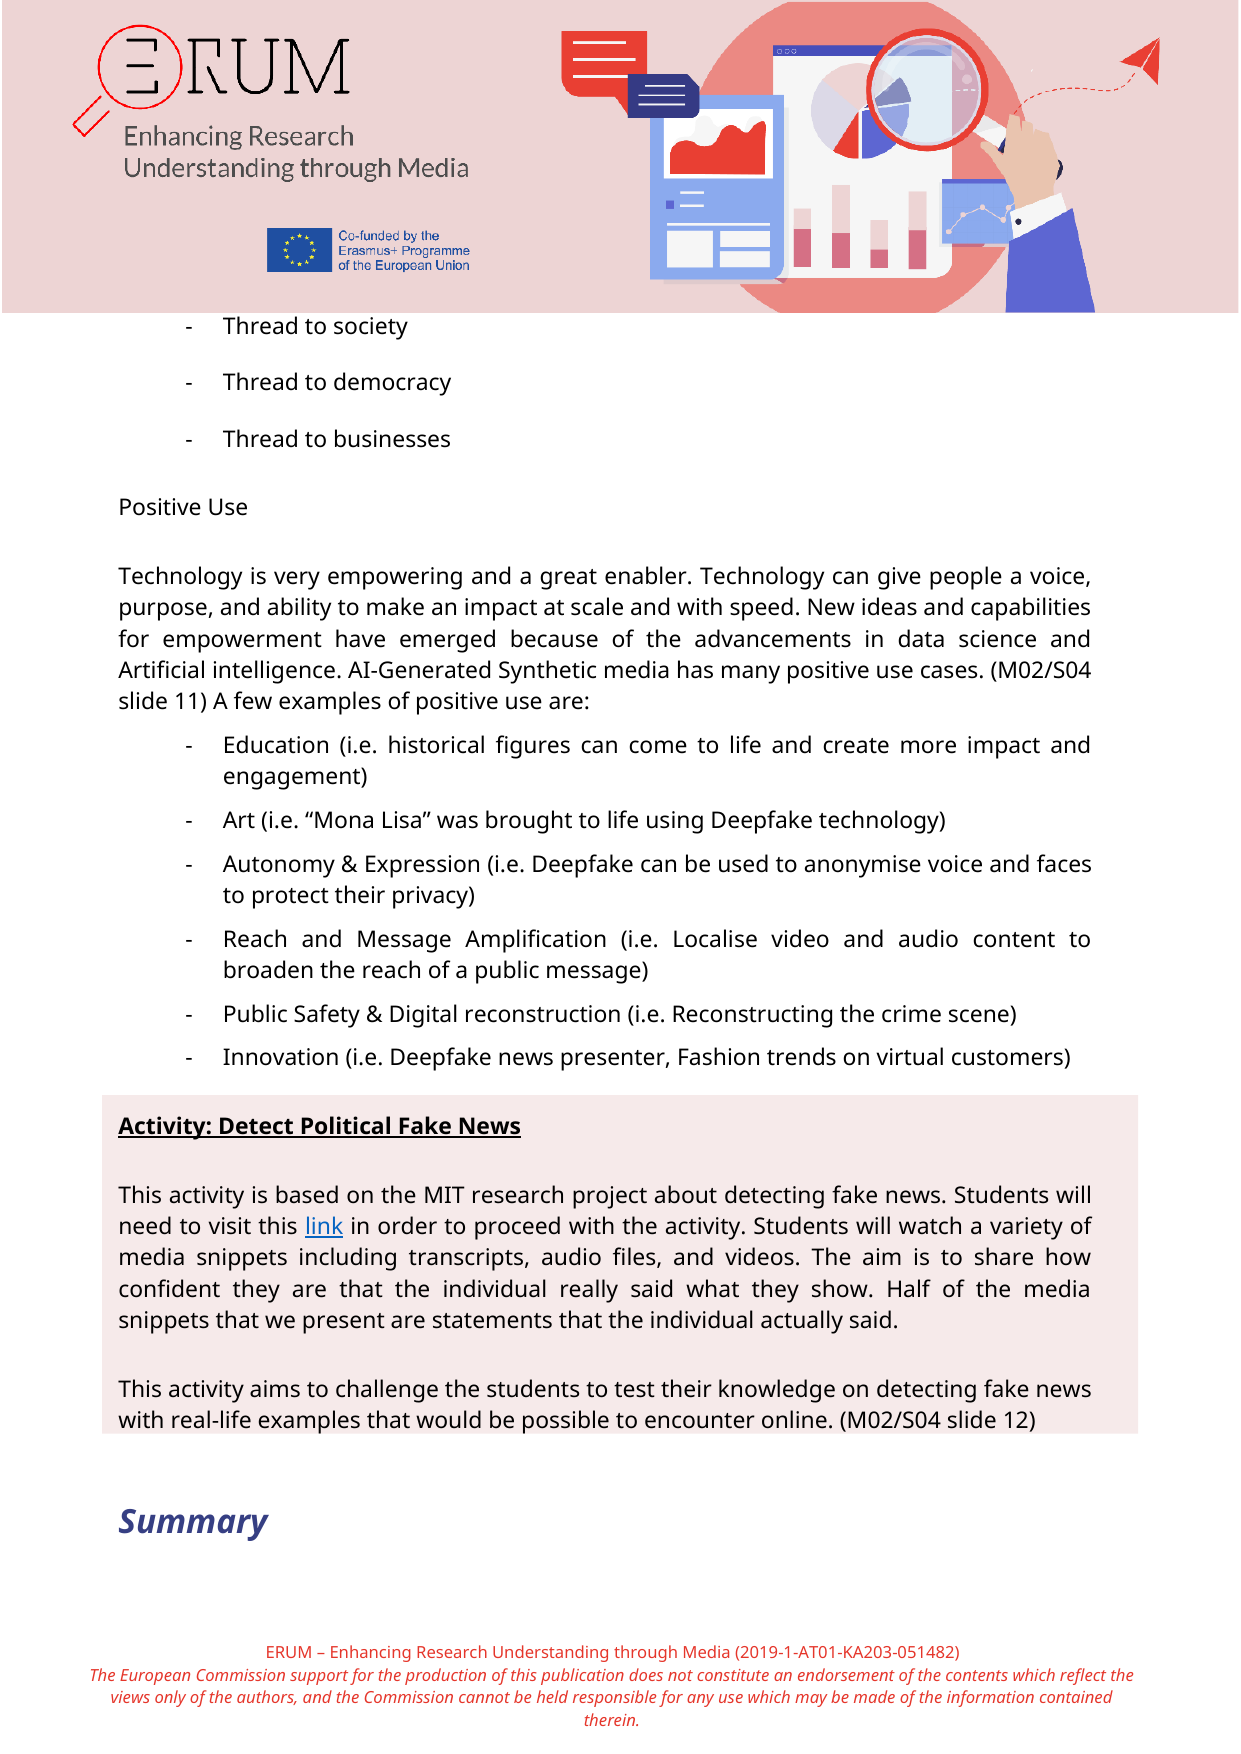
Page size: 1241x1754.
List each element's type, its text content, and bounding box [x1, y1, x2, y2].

text Positive Use [118, 491, 1093, 523]
list Thread to society [185, 310, 1093, 341]
list Art (i.e. “Mona Lisa” was brought to life using Deepfake technology) [185, 804, 1093, 835]
list Autonomy & Expression (i.e. Deepfake can be used to anonymise voice and faces to protect their privacy) [185, 848, 1093, 910]
picture [0, 0, 1241, 313]
list Education (i.e. historical figures can come to life and create more impact and engagement) [185, 729, 1093, 791]
text This activity is based on the MIT research project about detecting fake news. Students will need to visit this link in order to proceed with the activity. Students will watch a variety of media snippets including transcripts, audio files, and videos. The aim is to share how confident they are that the individual really said what they show. Half of the media snippets that we present are statements that the individual actually said. [118, 1179, 1093, 1335]
list Public Safety & Digital reconstruction (i.e. Reconstructing the crime scene) [185, 998, 1093, 1029]
list Thread to businesses [185, 423, 1093, 454]
list Thread to democracy [185, 366, 1093, 398]
text Activity: Detect Political Fake News [118, 1110, 1093, 1141]
text This activity aims to challenge the students to test their knowledge on detecting fake news with real-life examples that would be possible to encounter online. (M02/S04 slide 12) [118, 1373, 1093, 1435]
list Reach and Message Amplification (i.e. Localise video and audio content to broaden the reach of a public message) [185, 923, 1093, 985]
text Summary [118, 1498, 1093, 1543]
list Innovation (i.e. Deepfake news presenter, Fashion trends on virtual customers) [185, 1041, 1093, 1073]
text Technology is very empowering and a great enabler. Technology can give people a voice, purpose, and ability to make an impact at scale and with speed. New ideas and capabilities for empowerment have emerged because of the advancements in data science and Artificial intelligence. AI-Generated Synthetic media has many positive use cases. (M02/S04 slide 11) A few examples of positive use are: [118, 560, 1093, 716]
